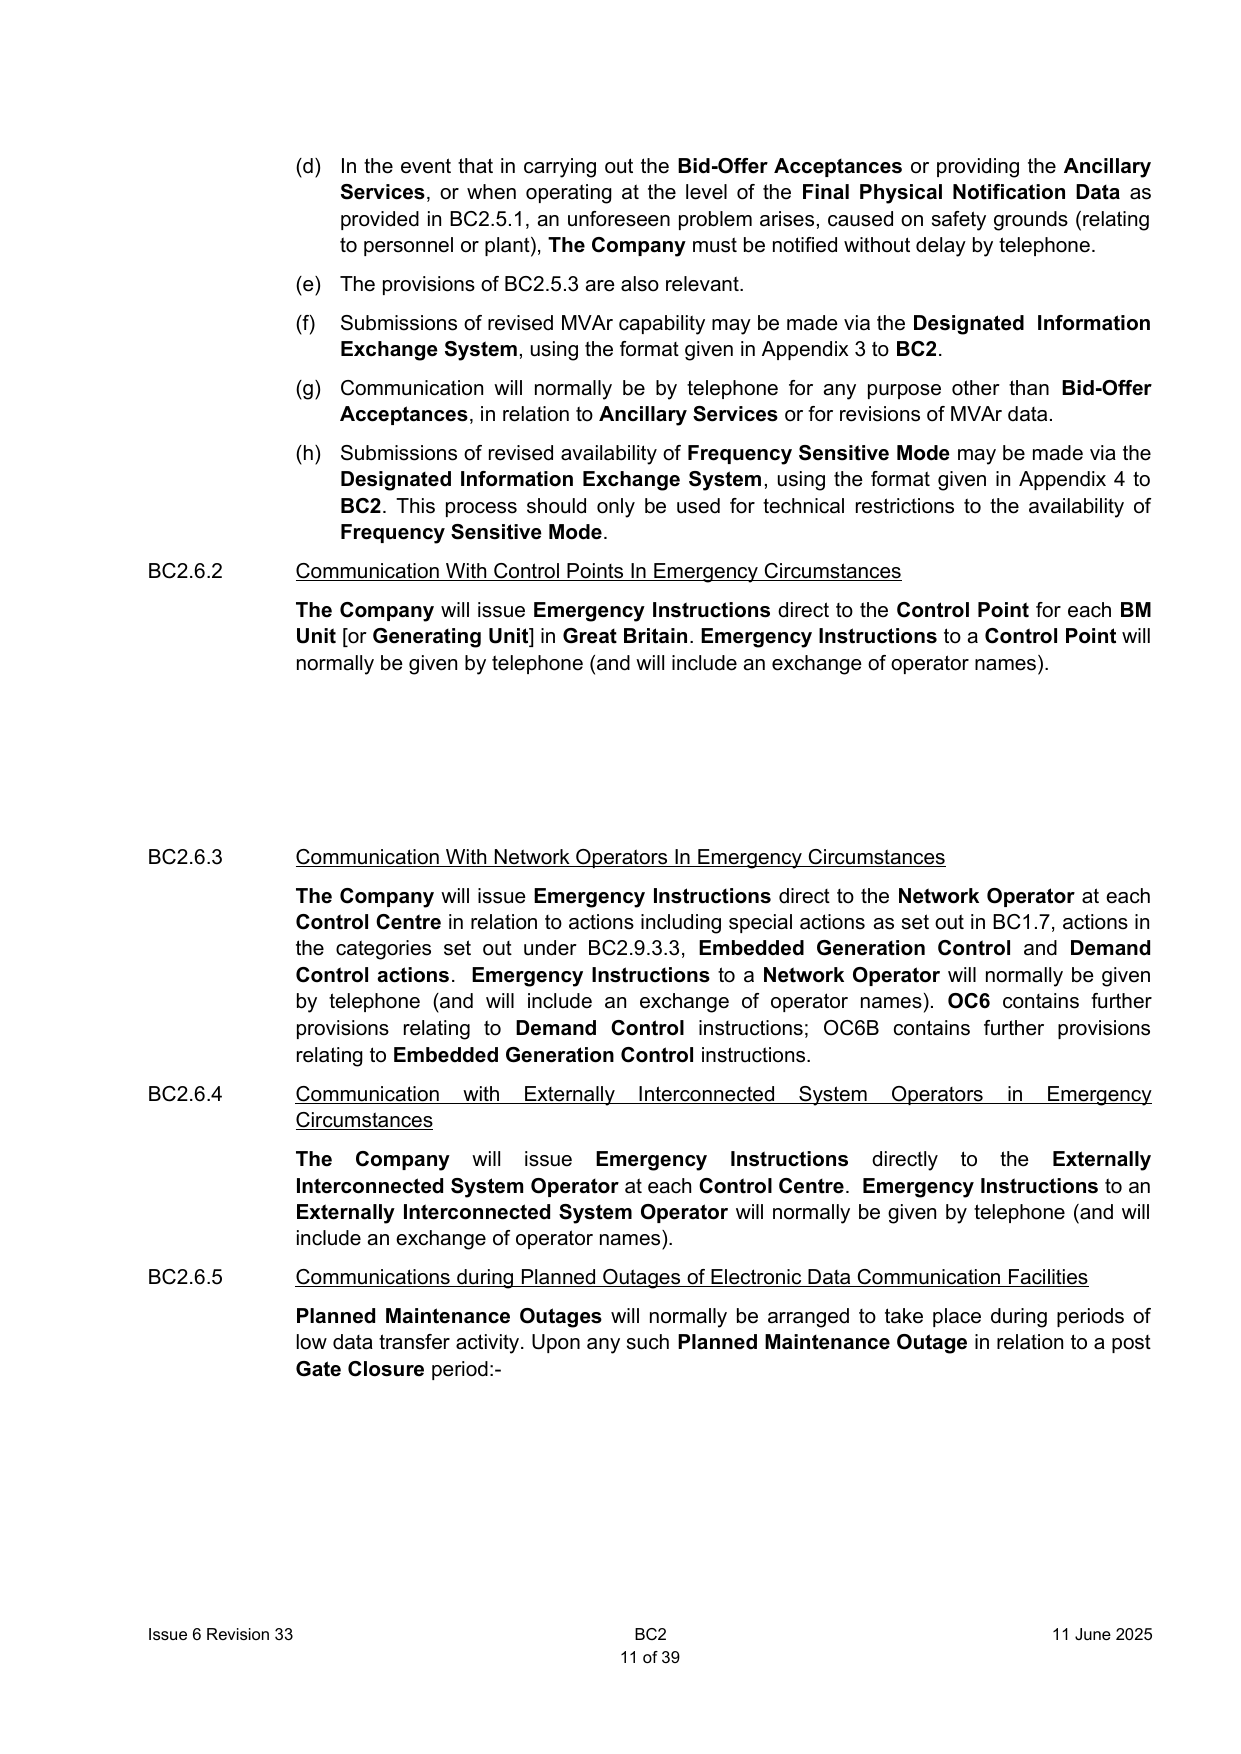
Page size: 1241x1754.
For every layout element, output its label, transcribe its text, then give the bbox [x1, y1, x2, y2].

text BC2.6.2 Communication With Control Points In Emergency Circumstances [148, 559, 1152, 583]
text BC2.6.3 Communication With Network Operators In Emergency Circumstances [148, 845, 1152, 869]
text (d) In the event that in carrying out the Bid-Offer Acceptances or providing the Ancillary Services, or when operating at the level of the Final Physical Notification Data as provided in BC2.5.1, an unforeseen problem arises, caused on safety grounds (relating to personnel or plant), The Company must be notified without delay by telephone. [295, 154, 1152, 257]
text BC2.6.5 Communications during Planned Outages of Electronic Data Communication Facilities [148, 1265, 1152, 1289]
text (f) Submissions of revised MVAr capability may be made via the Designated Information Exchange System, using the format given in Appendix 3 to BC2. [295, 311, 1152, 361]
text BC2.6.4 Communication with Externally Interconnected System Operators in Emergency Circumstances [148, 1082, 1152, 1132]
text (e) The provisions of BC2.5.3 are also relevant. [295, 272, 1152, 296]
text (g) Communication will normally be by telephone for any purpose other than Bid-Offer Acceptances, in relation to Ancillary Services or for revisions of MVAr data. [295, 376, 1152, 426]
text The Company will issue Emergency Instructions directly to the Externally Interconnected System Operator at each Control Centre. Emergency Instructions to an Externally Interconnected System Operator will normally be given by telephone (and will include an exchange of operator names). [148, 1147, 1152, 1250]
text The Company will issue Emergency Instructions direct to the Control Point for each BM Unit [or Generating Unit] in Great Britain. Emergency Instructions to a Control Point will normally be given by telephone (and will include an exchange of operator names). [148, 598, 1152, 674]
text The Company will issue Emergency Instructions direct to the Network Operator at each Control Centre in relation to actions including special actions as set out in BC1.7, actions in the categories set out under BC2.9.3.3, Embedded Generation Control and Demand Control actions. Emergency Instructions to a Network Operator will normally be given by telephone (and will include an exchange of operator names). OC6 contains further provisions relating to Demand Control instructions; OC6B contains further provisions relating to Embedded Generation Control instructions. [148, 883, 1152, 1067]
text (h) Submissions of revised availability of Frequency Sensitive Mode may be made via the Designated Information Exchange System, using the format given in Appendix 4 to BC2. This process should only be used for technical restrictions to the availability of Frequency Sensitive Mode. [295, 441, 1152, 544]
text Planned Maintenance Outages will normally be arranged to take place during periods of low data transfer activity. Upon any such Planned Maintenance Outage in relation to a post Gate Closure period:- [148, 1304, 1152, 1381]
